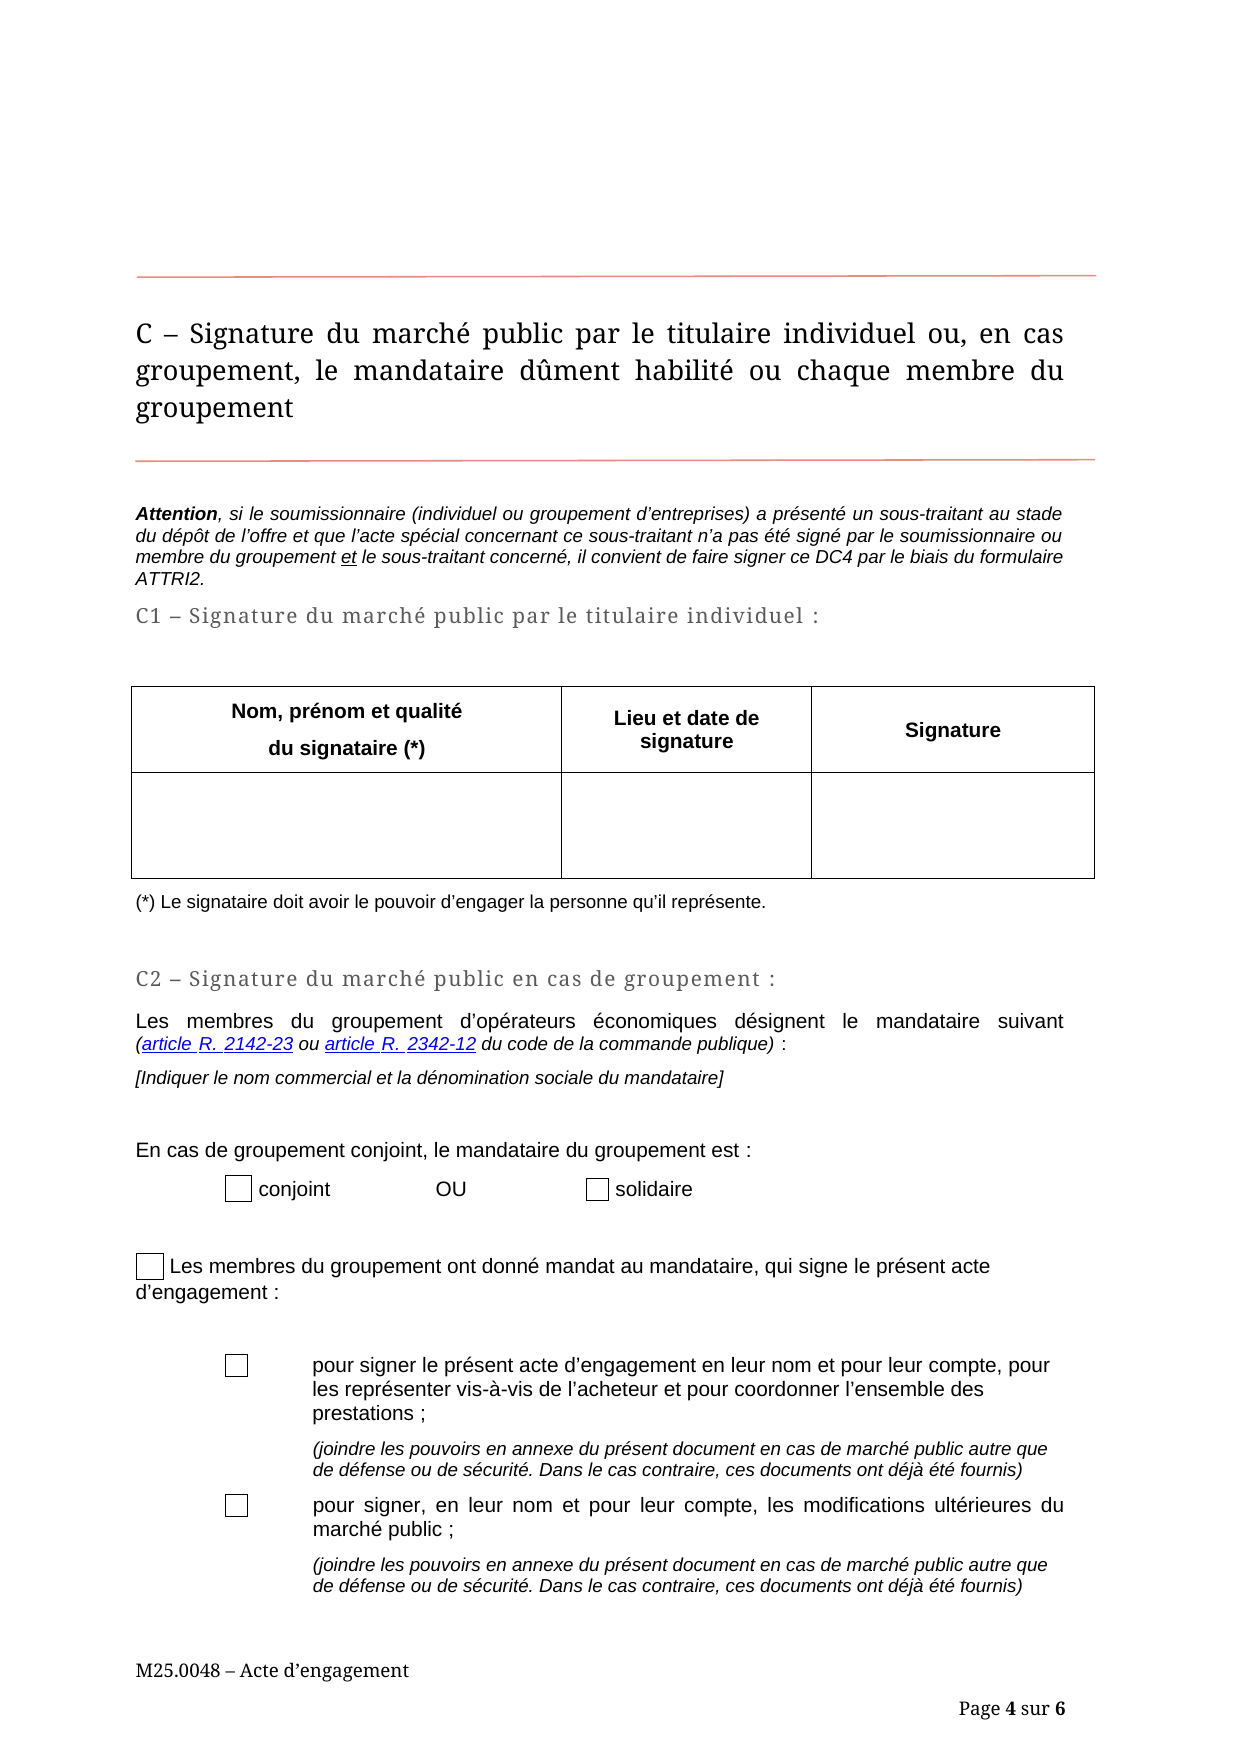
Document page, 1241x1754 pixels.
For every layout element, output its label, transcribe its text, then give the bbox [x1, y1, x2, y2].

text pour signer, en leur nom et pour leur compte, les modifications ultérieures du marché public ; [224, 1493, 1065, 1541]
text [Indiquer le nom commercial et la dénomination sociale du mandataire] [135, 1067, 1065, 1089]
table_header Nom, prénom et qualité du signataire (*) [132, 687, 561, 772]
subtitle C2 – Signature du marché public en cas de groupement : [135, 964, 1065, 992]
table_header Lieu et date de signature [562, 687, 811, 772]
table_header Signature [812, 687, 1094, 772]
text C – Signature du marché public par le titulaire individuel ou, en cas groupement, le mandataire dûment habilité ou chaque membre du groupement [135, 315, 1065, 426]
text (*) Le signataire doit avoir le pouvoir d’engager la personne qu’il représente. [135, 891, 1065, 913]
text Les membres du groupement d’opérateurs économiques désignent le mandataire suivant (article R. 2142-23 ou article R. 2342-12 du code de la commande publique) : [135, 1009, 1065, 1055]
text pour signer le présent acte d’engagement en leur nom et pour leur compte, pour les représenter vis-à-vis de l’acheteur et pour coordonner l’ensemble des prestations ; [135, 1353, 1065, 1425]
table_cell [812, 773, 1094, 878]
text Les membres du groupement ont donné mandat au mandataire, qui signe le présent acte d’engagement : [135, 1252, 1065, 1304]
subtitle C1 – Signature du marché public par le titulaire individuel : [135, 602, 1065, 630]
table_cell [562, 773, 811, 878]
table_cell [132, 773, 561, 878]
text (joindre les pouvoirs en annexe du présent document en cas de marché public autre que de défense ou de sécurité. Dans le cas contraire, ces documents ont déjà été fournis) [313, 1437, 1065, 1480]
text Attention, si le soumissionnaire (individuel ou groupement d’entreprises) a présenté un sous-traitant au stade du dépôt de l’offre et que l’acte spécial concernant ce sous-traitant n’a pas été signé par le soumissionnaire ou membre du groupement et le sous-traitant concerné, il convient de faire signer ce DC4 par le biais du formulaire ATTRI2. [135, 503, 1065, 589]
text (joindre les pouvoirs en annexe du présent document en cas de marché public autre que de défense ou de sécurité. Dans le cas contraire, ces documents ont déjà été fournis) [313, 1553, 1065, 1596]
text En cas de groupement conjoint, le mandataire du groupement est : [135, 1138, 1065, 1162]
text conjoint OU solidaire [135, 1174, 1065, 1203]
